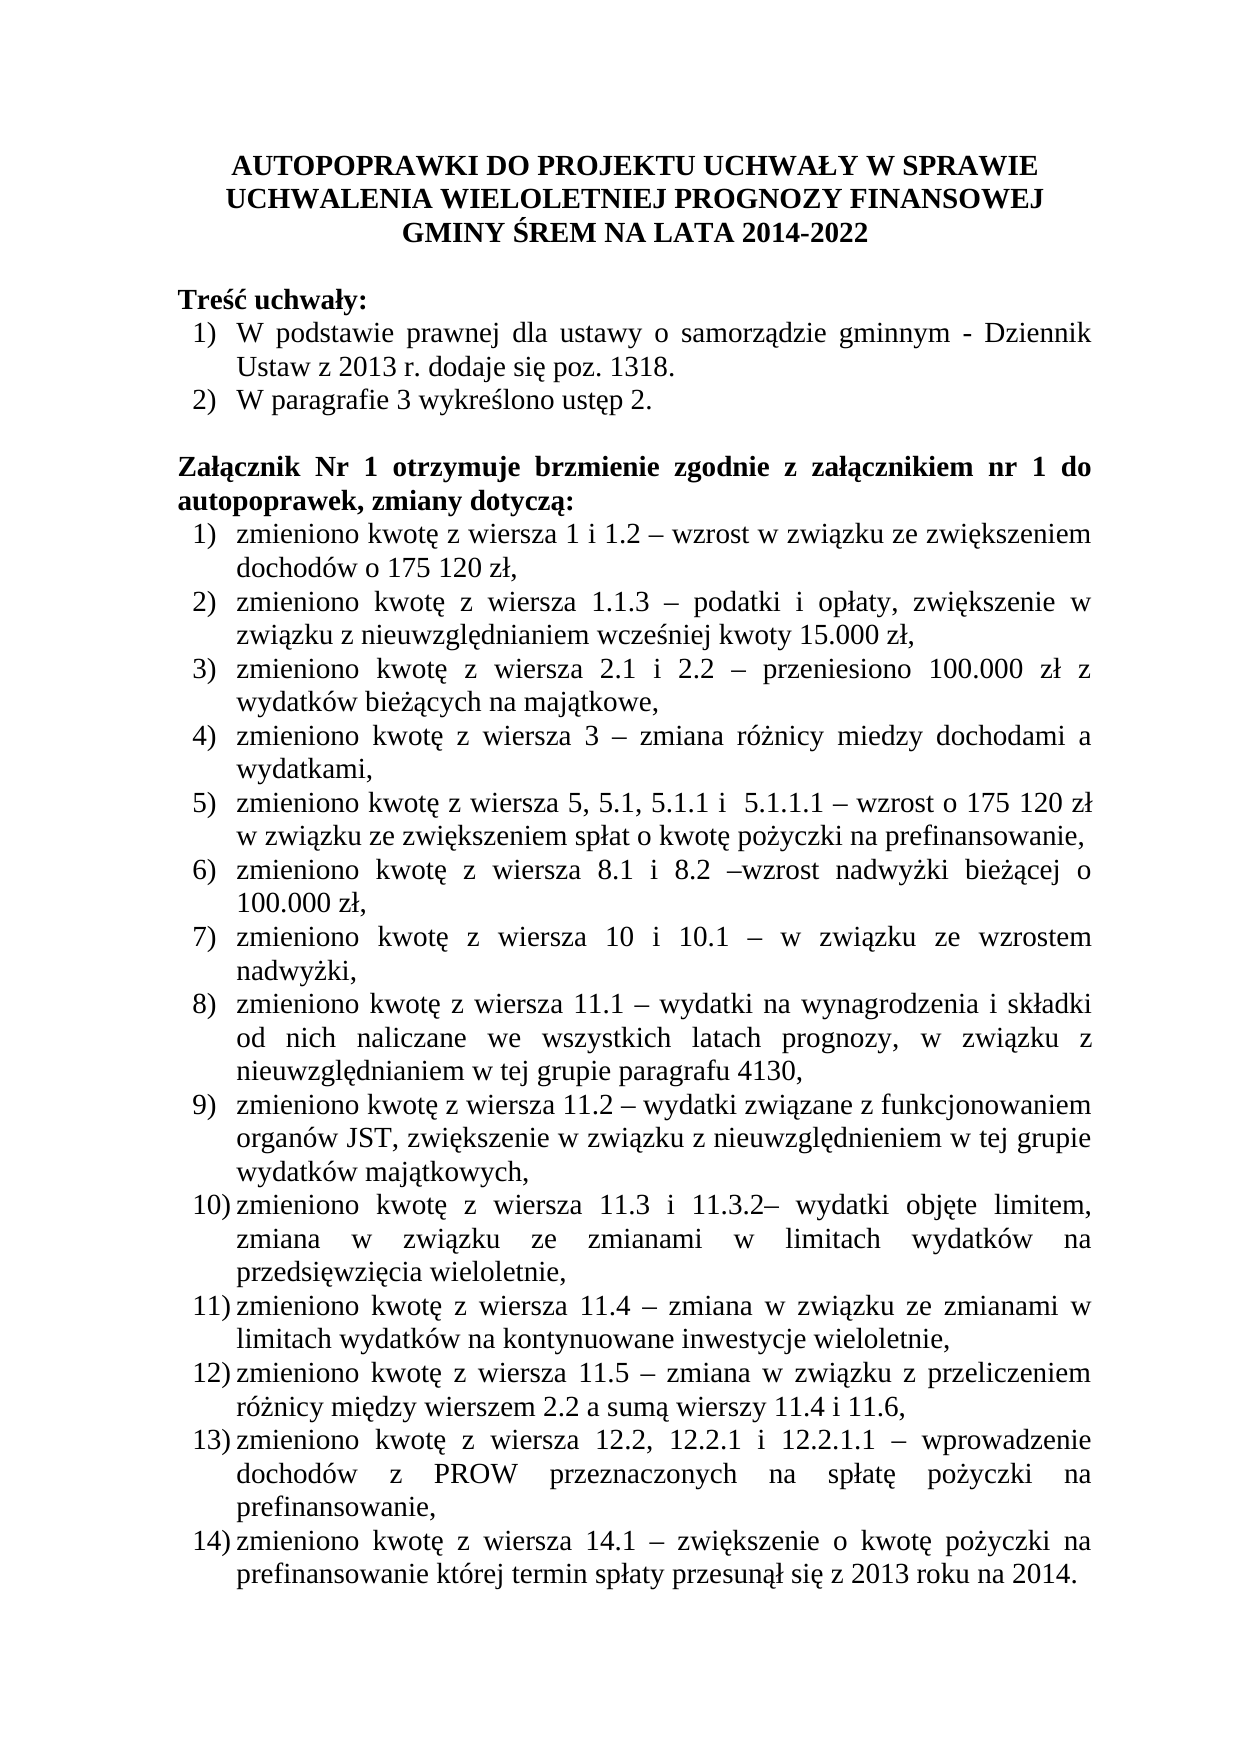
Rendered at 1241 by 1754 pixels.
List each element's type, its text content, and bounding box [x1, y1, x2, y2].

list zmieniono kwotę z wiersza 11.4 – zmiana w związku ze zmianami w limitach wydatków na kontynuowane inwestycje wieloletnie, [192, 1288, 1093, 1355]
list zmieniono kwotę z wiersza 1.1.3 – podatki i opłaty, zwiększenie w związku z nieuwzględnianiem wcześniej kwoty 15.000 zł, [192, 584, 1093, 651]
list zmieniono kwotę z wiersza 14.1 – zwiększenie o kwotę pożyczki na prefinansowanie której termin spłaty przesunął się z 2013 roku na 2014. [192, 1523, 1093, 1590]
list zmieniono kwotę z wiersza 3 – zmiana różnicy miedzy dochodami a wydatkami, [192, 718, 1093, 785]
list zmieniono kwotę z wiersza 11.2 – wydatki związane z funkcjonowaniem organów JST, zwiększenie w związku z nieuwzględnieniem w tej grupie wydatków majątkowych, [192, 1087, 1093, 1187]
list W paragrafie 3 wykreślono ustęp 2. [192, 382, 1093, 416]
list zmieniono kwotę z wiersza 2.1 i 2.2 – przeniesiono 100.000 zł z wydatków bieżących na majątkowe, [192, 651, 1093, 718]
list zmieniono kwotę z wiersza 5, 5.1, 5.1.1 i 5.1.1.1 – wzrost o 175 120 zł w związku ze zwiększeniem spłat o kwotę pożyczki na prefinansowanie, [192, 785, 1093, 852]
text Treść uchwały: [177, 282, 1093, 315]
text Załącznik Nr 1 otrzymuje brzmienie zgodnie z załącznikiem nr 1 do autopoprawek, zmiany dotyczą: [177, 449, 1093, 517]
list zmieniono kwotę z wiersza 1 i 1.2 – wzrost w związku ze zwiększeniem dochodów o 175 120 zł, [192, 517, 1093, 584]
list W podstawie prawnej dla ustawy o samorządzie gminnym - Dziennik Ustaw z 2013 r. dodaje się poz. 1318. [192, 315, 1093, 382]
list zmieniono kwotę z wiersza 11.5 – zmiana w związku z przeliczeniem różnicy między wierszem 2.2 a sumą wierszy 11.4 i 11.6, [192, 1355, 1093, 1422]
list zmieniono kwotę z wiersza 11.3 i 11.3.2– wydatki objęte limitem, zmiana w związku ze zmianami w limitach wydatków na przedsięwzięcia wieloletnie, [192, 1187, 1093, 1288]
list zmieniono kwotę z wiersza 11.1 – wydatki na wynagrodzenia i składki od nich naliczane we wszystkich latach prognozy, w związku z nieuwzględnianiem w tej grupie paragrafu 4130, [192, 986, 1093, 1087]
text AUTOPOPRAWKI DO PROJEKTU UCHWAŁY W SPRAWIE UCHWALENIA WIELOLETNIEJ PROGNOZY FINANSOWEJ GMINY ŚREM NA LATA 2014-2022 [177, 148, 1093, 248]
list zmieniono kwotę z wiersza 10 i 10.1 – w związku ze wzrostem nadwyżki, [192, 919, 1093, 986]
list zmieniono kwotę z wiersza 12.2, 12.2.1 i 12.2.1.1 – wprowadzenie dochodów z PROW przeznaczonych na spłatę pożyczki na prefinansowanie, [192, 1422, 1093, 1523]
list zmieniono kwotę z wiersza 8.1 i 8.2 –wzrost nadwyżki bieżącej o 100.000 zł, [192, 852, 1093, 919]
